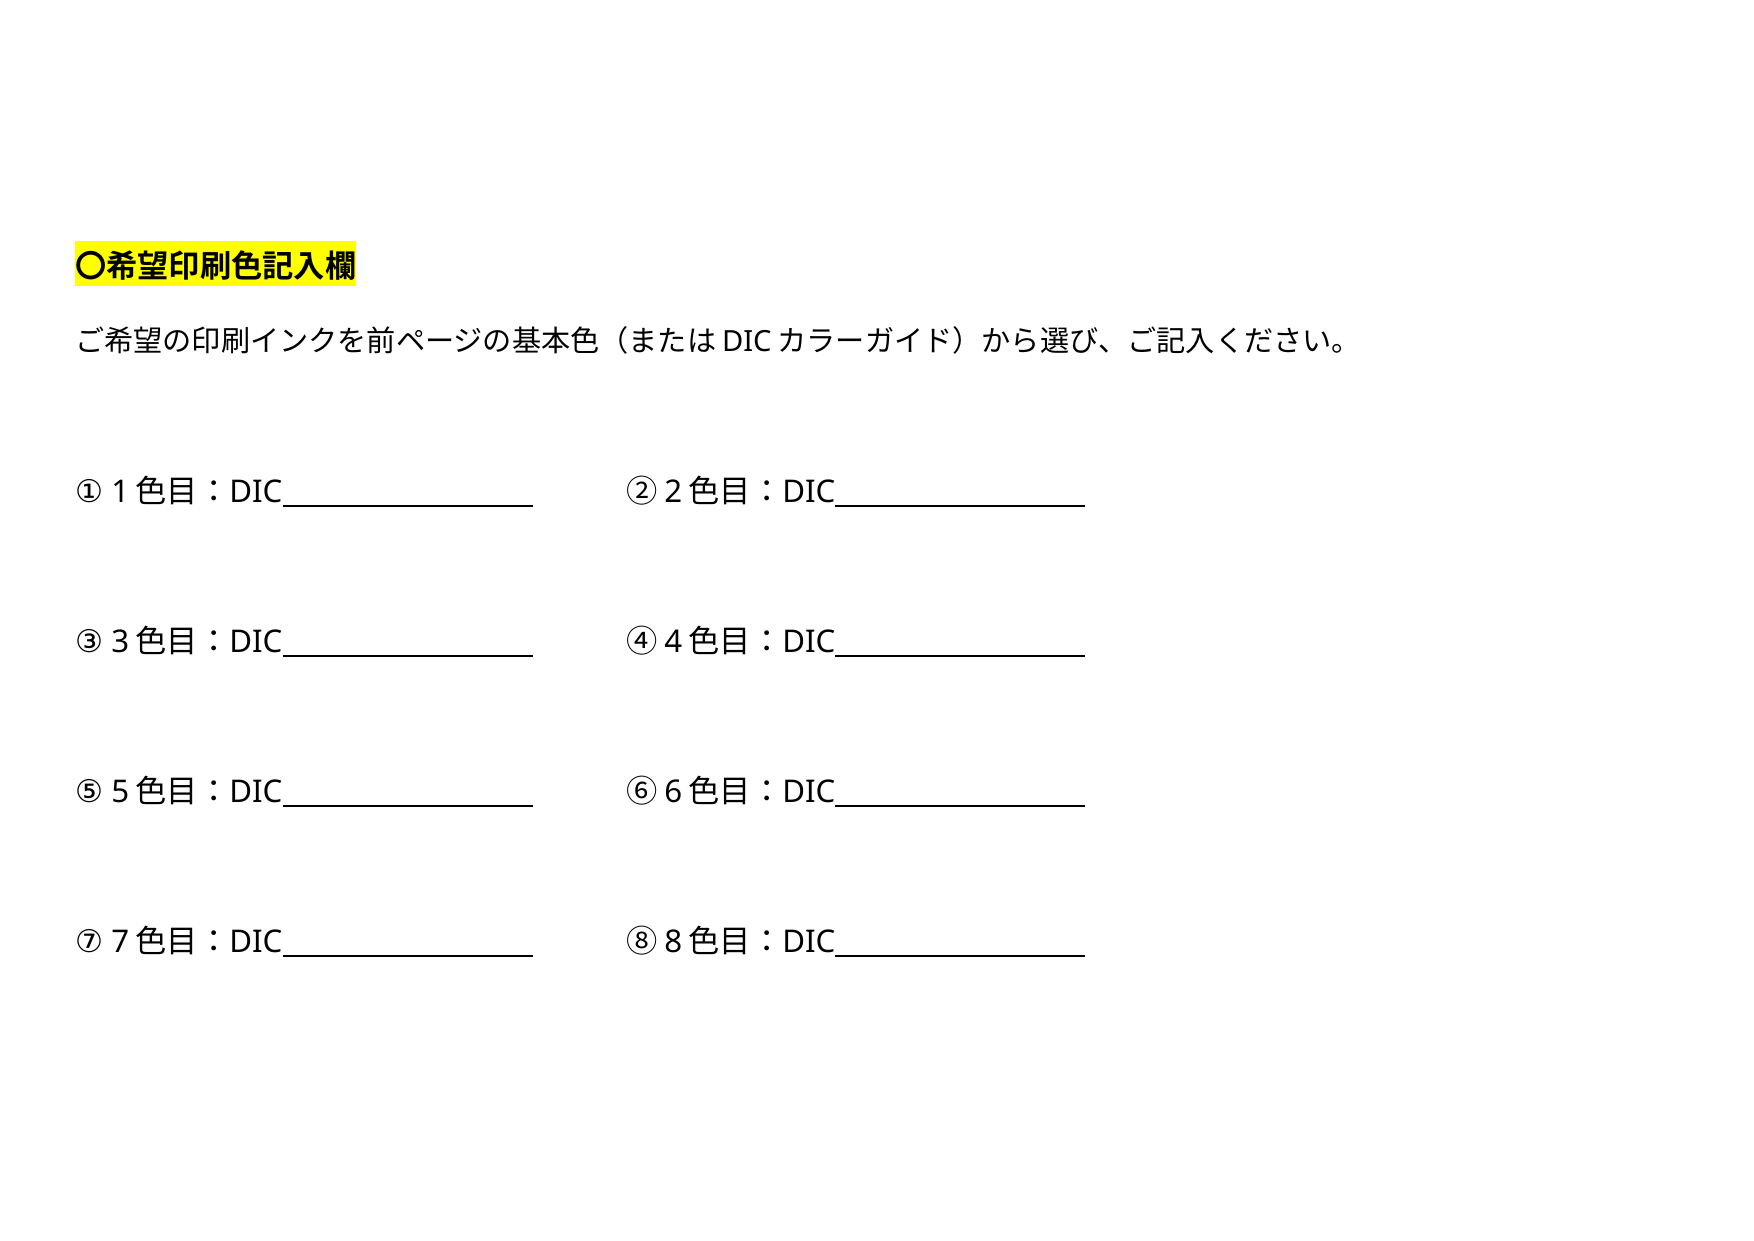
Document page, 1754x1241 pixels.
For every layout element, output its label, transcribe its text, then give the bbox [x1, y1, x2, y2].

text ⑤ 5色目：DIC ⑥ 6色目：DIC [75, 751, 1679, 826]
text ご希望の印刷インクを前ページの基本色（またはDICカラーガイド）から選び、ご記入ください。 [75, 301, 1679, 376]
text ⑦ 7色目：DIC ⑧ 8色目：DIC [75, 901, 1679, 976]
text ① 1色目：DIC ② 2色目：DIC [75, 451, 1679, 526]
text 〇希望印刷色記入欄 [75, 226, 1679, 301]
text ③ 3色目：DIC ④ 4色目：DIC [75, 601, 1679, 676]
